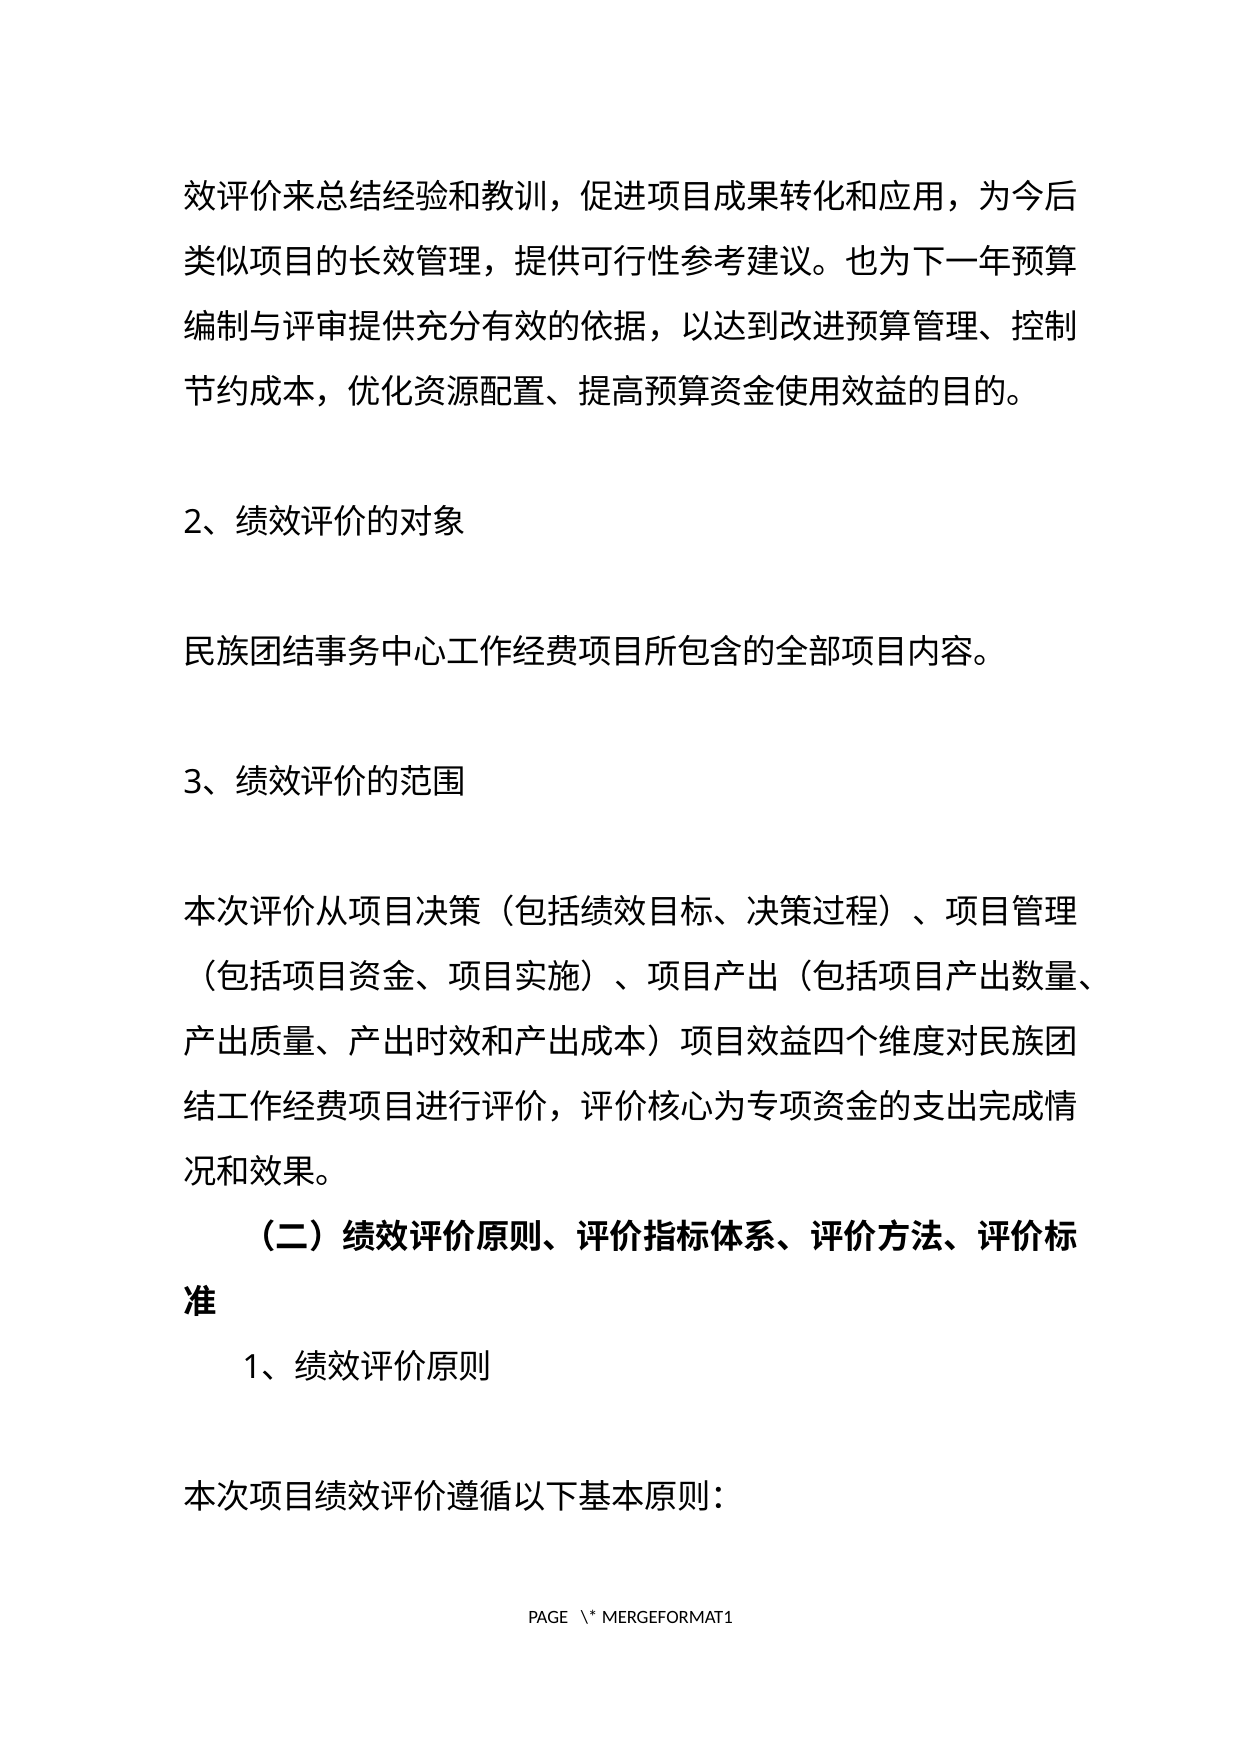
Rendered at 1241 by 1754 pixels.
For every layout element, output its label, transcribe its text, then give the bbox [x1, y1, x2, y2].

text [183, 162, 1078, 1202]
text （二）绩效评价原则、评价指标体系、评价方法、评价标准 [183, 1202, 1078, 1332]
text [183, 1332, 1078, 1527]
